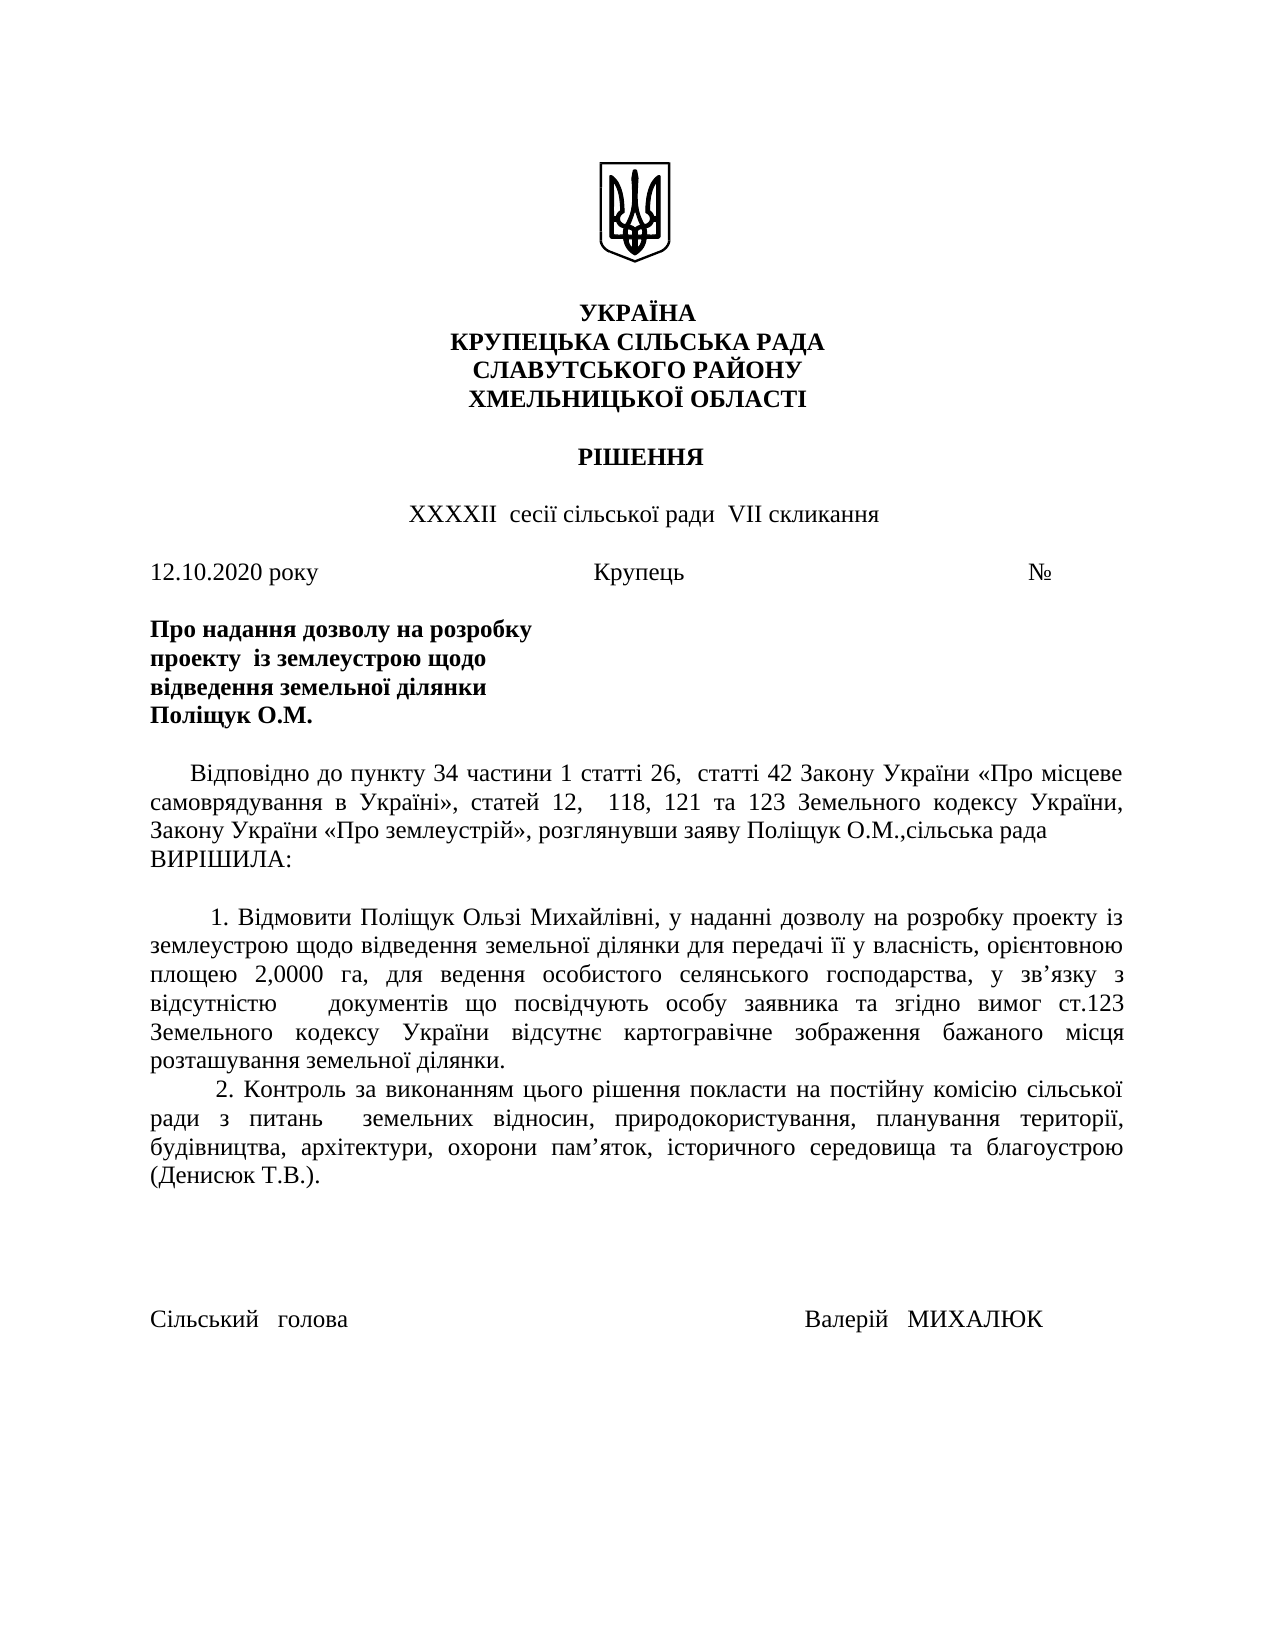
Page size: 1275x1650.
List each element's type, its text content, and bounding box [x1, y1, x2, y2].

text відведення земельної ділянки [150, 672, 1125, 701]
text Сільський голова Валерій МИХАЛЮК [150, 1304, 1125, 1333]
text ВИРІШИЛА: [150, 844, 1125, 873]
text Відповідно до пункту 34 частини 1 статті 26, статті 42 Закону України «Про місцеве самоврядування в Україні», статей 12, 118, 121 та 123 Земельного кодексу України, Закону України «Про землеустрій», розглянувши заяву Поліщук О.М.,сільська рада [150, 758, 1125, 844]
text Про надання дозволу на розробку [150, 614, 1125, 643]
text проекту із землеустрою щодо [150, 643, 1125, 672]
text СЛАВУТСЬКОГО РАЙОНУ [150, 356, 1125, 384]
text УКРАЇНА [150, 298, 1125, 327]
text 2. Контроль за виконанням цього рішення покласти на постійну комісію сільської ради з питань земельних відносин, природокористування, планування території, будівництва, архітектури, охорони пам’яток, історичного середовища та благоустрою (Денисюк Т.В.). [150, 1074, 1125, 1189]
text Поліщук О.М. [150, 701, 1125, 729]
text ХМЕЛЬНИЦЬКОЇ ОБЛАСТІ [150, 384, 1125, 413]
text 1. Відмовити Поліщук Ользі Михайлівні, у наданні дозволу на розробку проекту із землеустрою щодо відведення земельної ділянки для передачі її у власність, орієнтовною площею 2,0000 га, для ведення особистого селянського господарства, у зв’язку з відсутністю документів що посвідчують особу заявника та згідно вимог ст.123 Земельного кодексу України відсутнє картогравічне зображення бажаного місця розташування земельної ділянки. [150, 902, 1125, 1074]
text ХХХХІІ сесії сільської ради VІІ скликання [150, 499, 1125, 528]
text КРУПЕЦЬКА СІЛЬСЬКА РАДА [150, 327, 1125, 356]
text РІШЕННЯ [150, 442, 1125, 471]
text 12.10.2020 року Крупець № [150, 557, 1125, 586]
